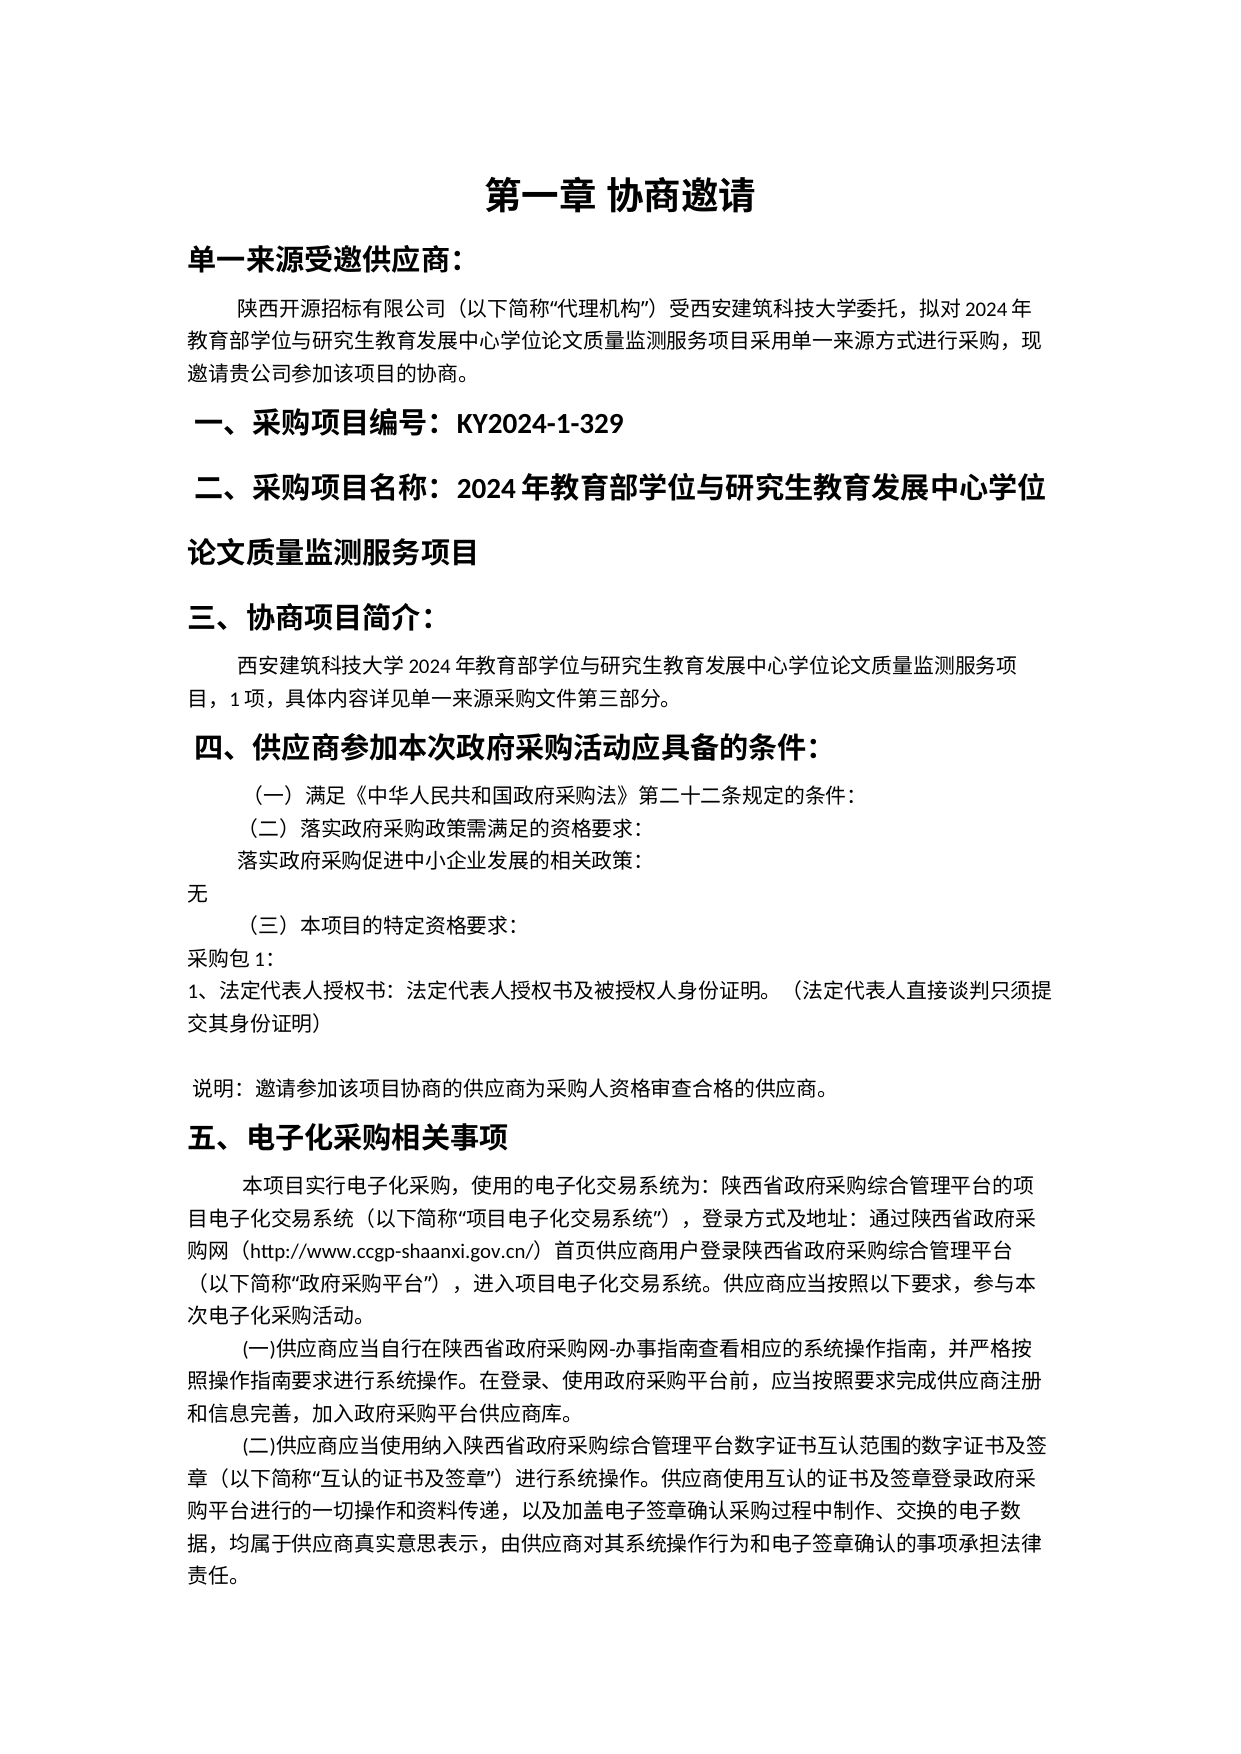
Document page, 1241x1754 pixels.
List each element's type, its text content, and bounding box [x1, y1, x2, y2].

text 陕西开源招标有限公司（以下简称“代理机构”）受西安建筑科技大学委托，拟对2024年教育部学位与研究生教育发展中心学位论文质量监测服务项目采用单一来源方式进行采购，现邀请贵公司参加该项目的协商。 [187, 292, 1053, 389]
text 四、供应商参加本次政府采购活动应具备的条件： [187, 714, 1053, 779]
text 单一来源受邀供应商： [187, 227, 1053, 292]
text 无 [187, 877, 1053, 909]
text 西安建筑科技大学2024年教育部学位与研究生教育发展中心学位论文质量监测服务项目，1项，具体内容详见单一来源采购文件第三部分。 [187, 649, 1053, 714]
text 第一章 协商邀请 [187, 162, 1053, 227]
text (二)供应商应当使用纳入陕西省政府采购综合管理平台数字证书互认范围的数字证书及签章（以下简称“互认的证书及签章”）进行系统操作。供应商使用互认的证书及签章登录政府采购平台进行的一切操作和资料传递，以及加盖电子签章确认采购过程中制作、交换的电子数据，均属于供应商真实意思表示，由供应商对其系统操作行为和电子签章确认的事项承担法律责任。 [187, 1429, 1053, 1592]
text 一、采购项目编号：KY2024-1-329 [187, 389, 1053, 454]
text 说明：邀请参加该项目协商的供应商为采购人资格审查合格的供应商。 [187, 1039, 1053, 1104]
text 五、电子化采购相关事项 [187, 1104, 1053, 1169]
text （二）落实政府采购政策需满足的资格要求： [187, 812, 1053, 844]
text 1、法定代表人授权书：法定代表人授权书及被授权人身份证明。（法定代表人直接谈判只须提交其身份证明） [187, 974, 1053, 1039]
text (一)供应商应当自行在陕西省政府采购网-办事指南查看相应的系统操作指南，并严格按照操作指南要求进行系统操作。在登录、使用政府采购平台前，应当按照要求完成供应商注册和信息完善，加入政府采购平台供应商库。 [187, 1332, 1053, 1429]
text 采购包1： [187, 942, 1053, 974]
text 三、协商项目简介： [187, 584, 1053, 649]
text （三）本项目的特定资格要求： [187, 909, 1053, 942]
text 落实政府采购促进中小企业发展的相关政策： [187, 844, 1053, 877]
text （一）满足《中华人民共和国政府采购法》第二十二条规定的条件： [187, 779, 1053, 812]
text 二、采购项目名称：2024年教育部学位与研究生教育发展中心学位论文质量监测服务项目 [187, 454, 1053, 584]
text 本项目实行电子化采购，使用的电子化交易系统为：陕西省政府采购综合管理平台的项目电子化交易系统（以下简称“项目电子化交易系统”），登录方式及地址：通过陕西省政府采购网（http://www.ccgp-shaanxi.gov.cn/）首页供应商用户登录陕西省政府采购综合管理平台（以下简称“政府采购平台”），进入项目电子化交易系统。供应商应当按照以下要求，参与本次电子化采购活动。 [187, 1169, 1053, 1332]
